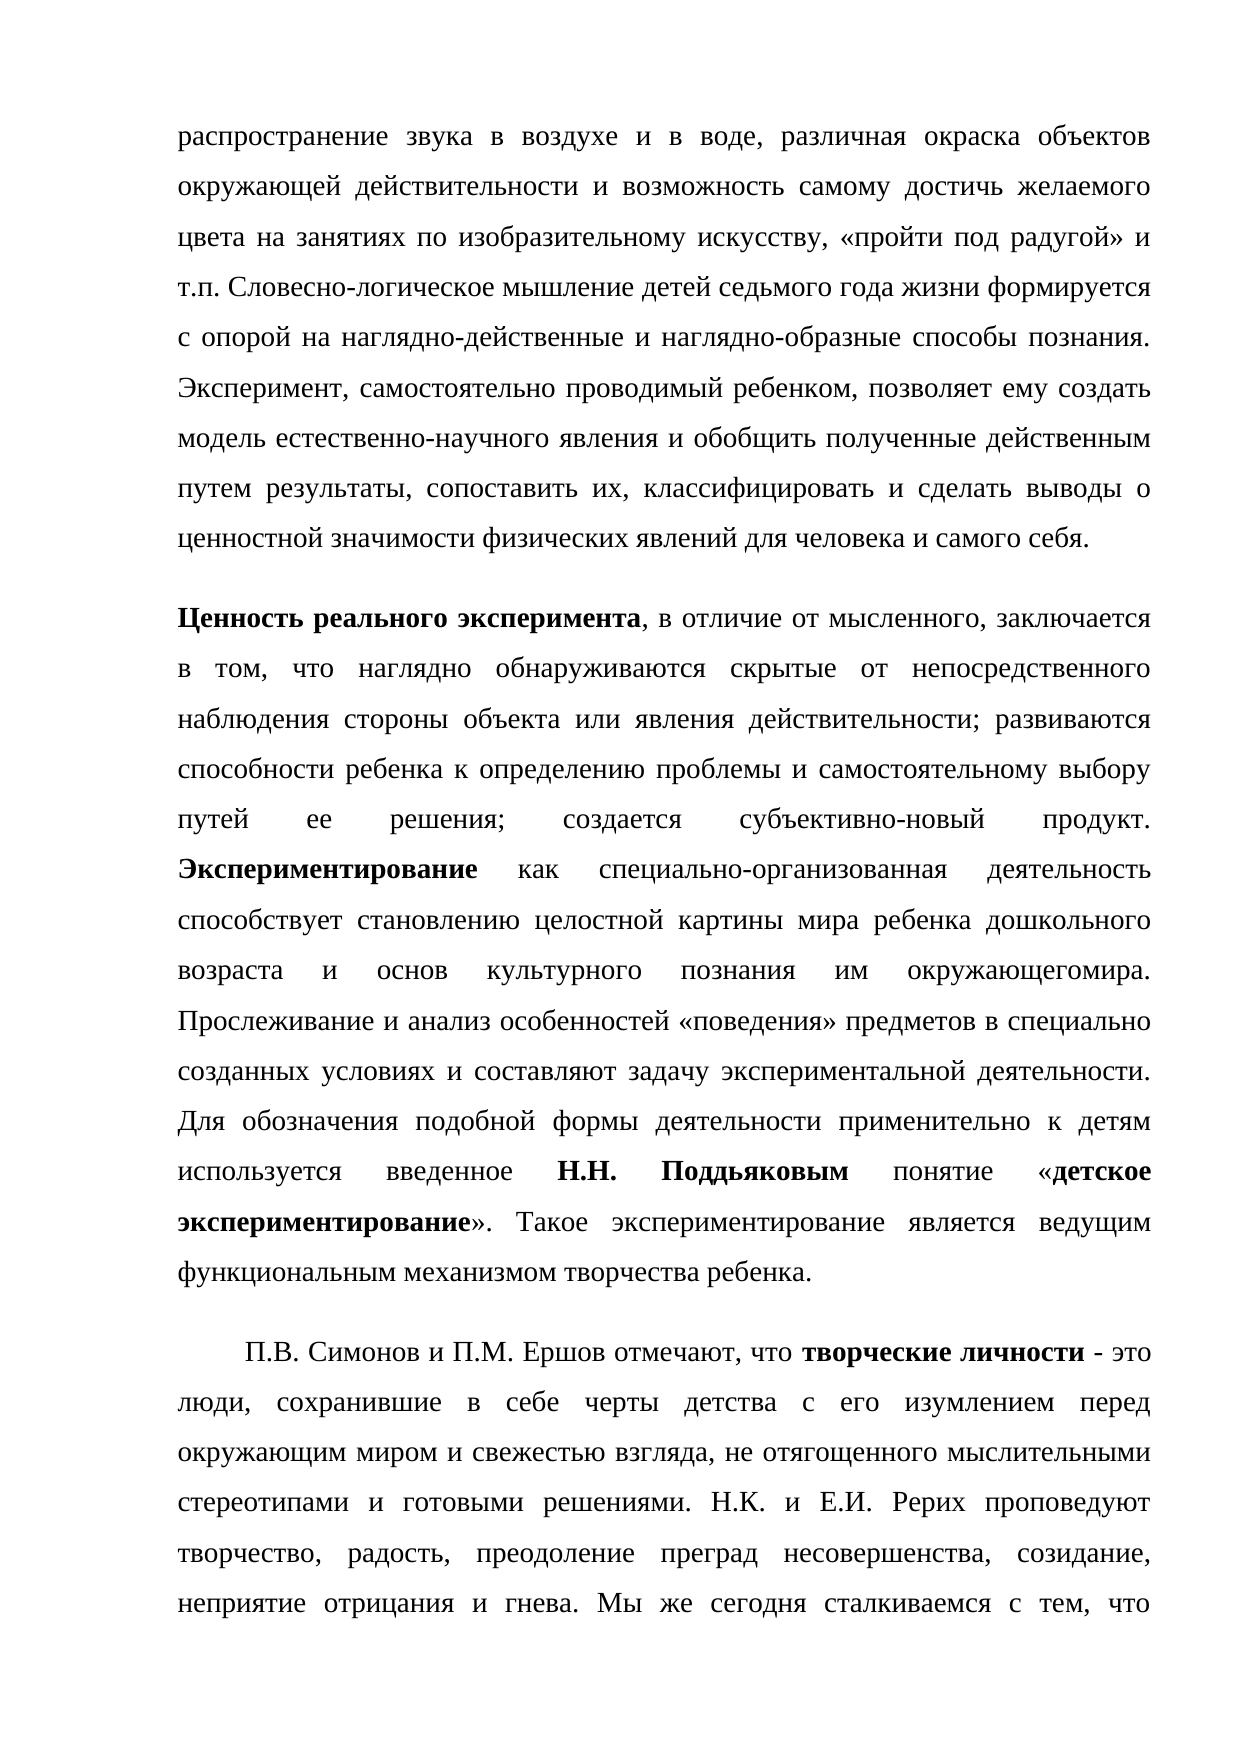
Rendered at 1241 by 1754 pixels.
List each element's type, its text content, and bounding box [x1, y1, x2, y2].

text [177, 1334, 1152, 1619]
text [177, 118, 1152, 554]
text Ценность реального эксперимента, в отличие от мысленного, заключается в том, что наглядно обнаруживаются скрытые от непосредственного наблюдения стороны объекта или явления действительности; развиваются способности ребенка к определению проблемы и самостоятельному выбору путей ее решения; создается субъективно-новый продукт. Экспериментирование как специально-организованная деятельность способствует становлению целостной картины мира ребенка дошкольного возраста и основ культурного познания им окружающегомира. Прослеживание и анализ особенностей «поведения» предметов в специально созданных условиях и составляют задачу экспериментальной деятельности. Для обозначения подобной формы деятельности применительно к детям используется введенное Н.Н. Поддьяковым понятие «детское экспериментирование». Такое экспериментирование является ведущим функциональным механизмом творчества ребенка. [177, 600, 1152, 1288]
